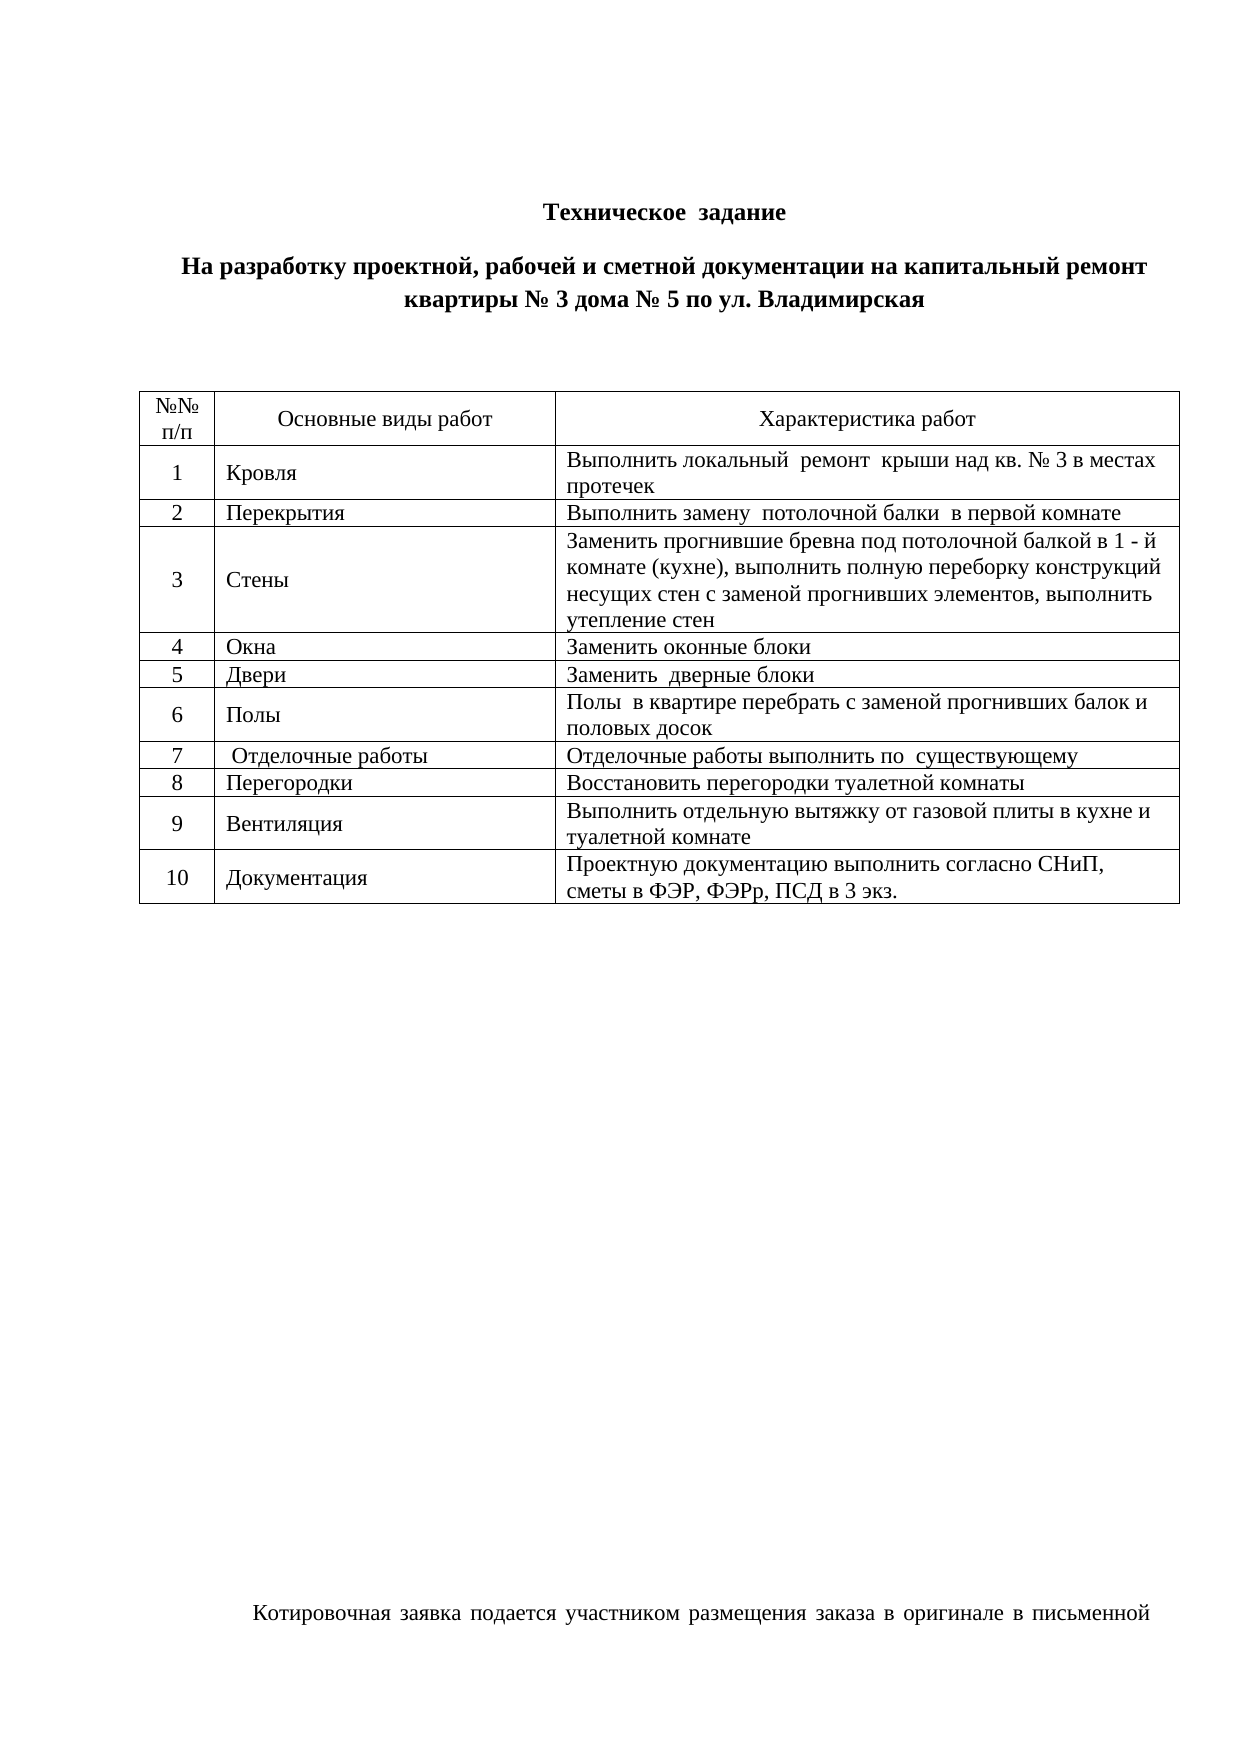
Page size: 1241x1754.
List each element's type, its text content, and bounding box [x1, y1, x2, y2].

table_cell Отделочные работы выполнить по существующему [556, 742, 1179, 768]
table_cell Заменить оконные блоки [556, 633, 1179, 660]
table_cell 5 [140, 661, 214, 687]
table_cell Выполнить замену потолочной балки в первой комнате [556, 500, 1179, 526]
table_cell Документация [215, 850, 555, 903]
table_cell Перекрытия [215, 500, 555, 526]
table_cell Выполнить отдельную вытяжку от газовой плиты в кухне и туалетной комнате [556, 797, 1179, 849]
table_cell Перегородки [215, 769, 555, 796]
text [177, 1599, 1152, 1626]
table_header №№ п/п [140, 392, 214, 445]
table_cell Вентиляция [215, 797, 555, 849]
table_cell 2 [140, 500, 214, 526]
table_cell Заменить прогнившие бревна под потолочной балкой в 1 - й комнате (кухне), выполнить полную переборку конструкций несущих стен с заменой прогнивших элементов, выполнить утепление стен [556, 527, 1179, 632]
table_cell Выполнить локальный ремонт крыши над кв. № 3 в местах протечек [556, 446, 1179, 498]
table_cell Заменить дверные блоки [556, 661, 1179, 687]
table_cell Стены [215, 527, 555, 632]
table_cell 7 [140, 742, 214, 768]
text На разработку проектной, рабочей и сметной документации на капитальный ремонт квартиры № 3 дома № 5 по ул. Владимирская [177, 251, 1152, 313]
text Техническое задание [177, 197, 1152, 226]
table_cell 9 [140, 797, 214, 849]
table_cell Отделочные работы [215, 742, 555, 768]
table_cell 4 [140, 633, 214, 660]
table_cell 8 [140, 769, 214, 796]
table_cell Восстановить перегородки туалетной комнаты [556, 769, 1179, 796]
table_cell 6 [140, 688, 214, 741]
table_header Характеристика работ [556, 392, 1179, 445]
table_cell Двери [215, 661, 555, 687]
table_cell Окна [215, 633, 555, 660]
table_cell Кровля [215, 446, 555, 498]
table_cell 3 [140, 527, 214, 632]
table_cell Полы [215, 688, 555, 741]
table_cell 10 [140, 850, 214, 903]
table_cell Полы в квартире перебрать с заменой прогнивших балок и половых досок [556, 688, 1179, 741]
table_cell Проектную документацию выполнить согласно СНиП, сметы в ФЭР, ФЭРр, ПСД в 3 экз. [556, 850, 1179, 903]
table_cell 1 [140, 446, 214, 498]
table_header Основные виды работ [215, 392, 555, 445]
